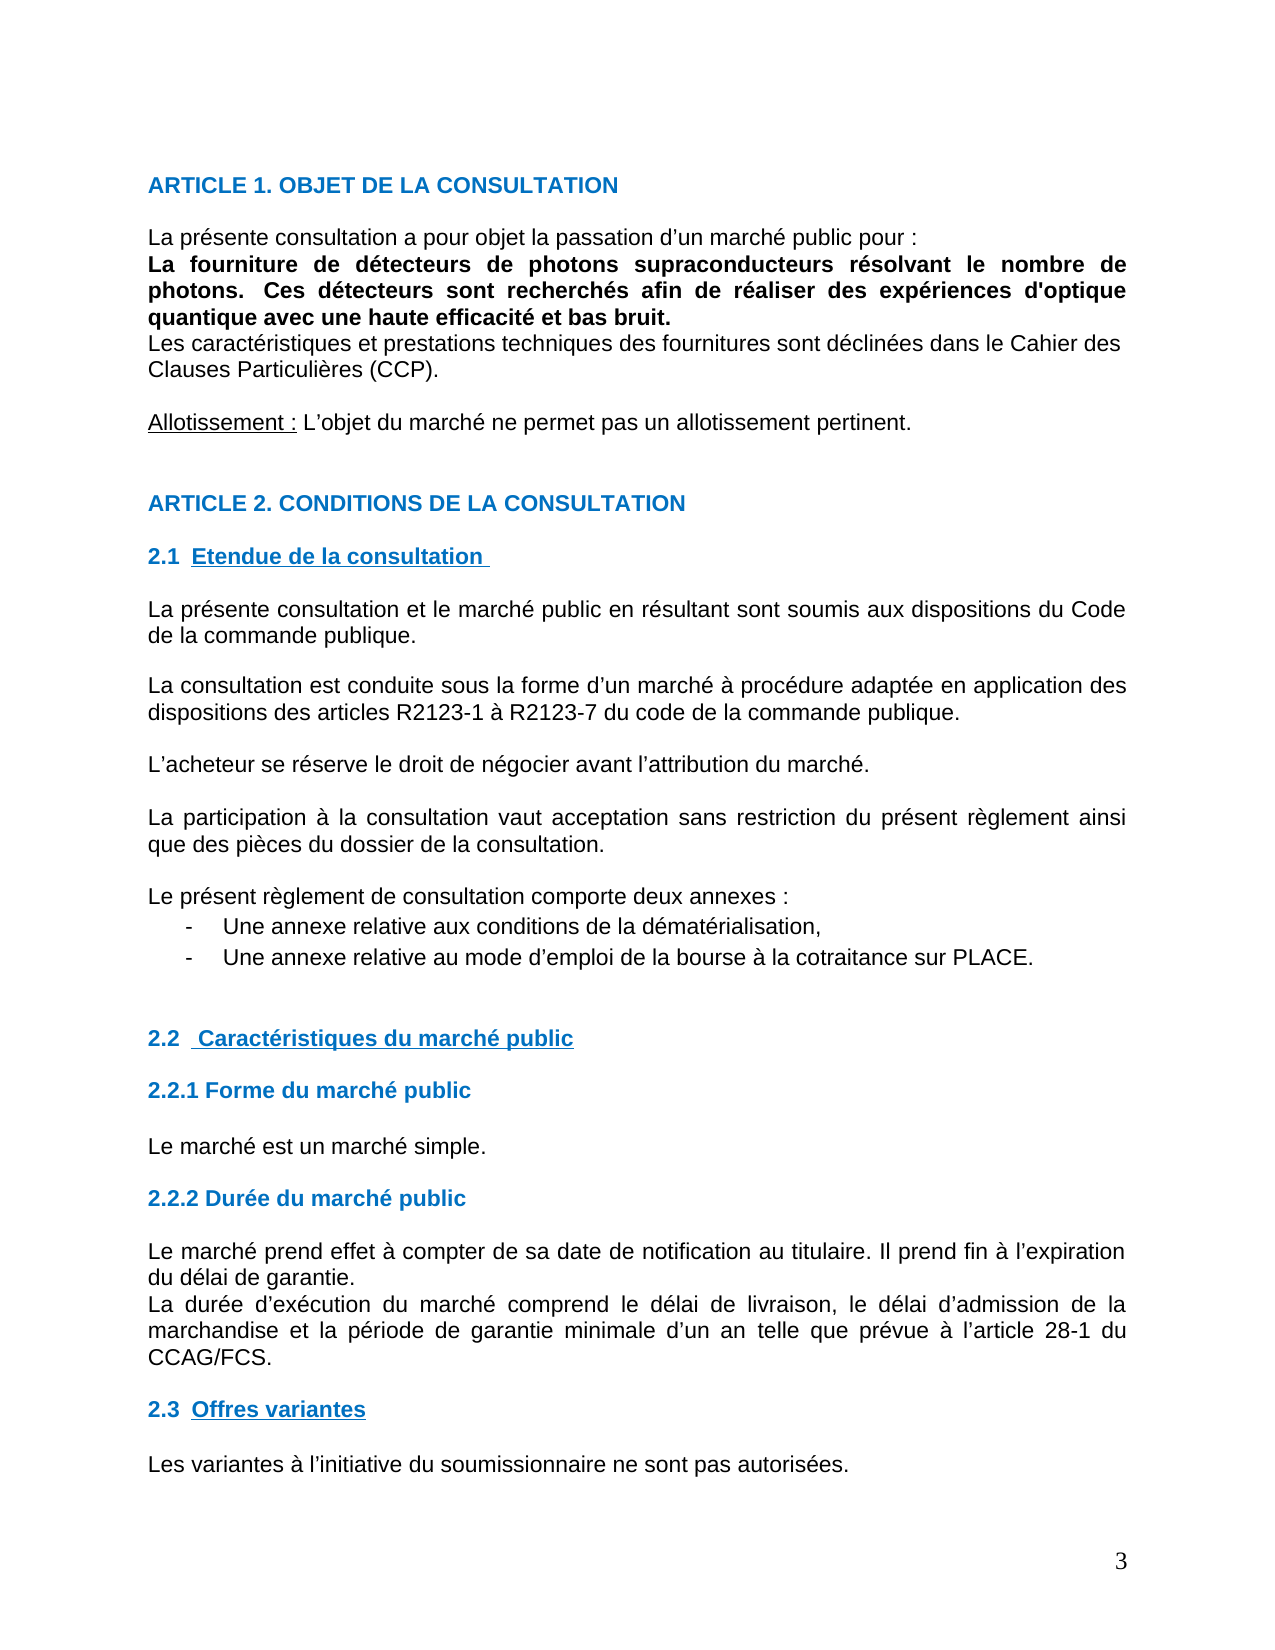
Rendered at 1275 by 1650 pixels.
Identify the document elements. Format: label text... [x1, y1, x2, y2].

list Etendue de la consultation [148, 543, 1127, 569]
text Les caractéristiques et prestations techniques des fournitures sont déclinées dans le Cahier des Clauses Particulières (CCP). [148, 330, 1127, 382]
text L’acheteur se réserve le droit de négocier avant l’attribution du marché. [148, 751, 1127, 778]
text La durée d’exécution du marché comprend le délai de livraison, le délai d’admission de la marchandise et la période de garantie minimale d’un an telle que prévue à l’article 28-1 du CCAG/FCS. [148, 1291, 1127, 1370]
text ARTICLE 2. CONDITIONS DE LA CONSULTATION [148, 490, 1127, 517]
text La consultation est conduite sous la forme d’un marché à procédure adaptée en application des dispositions des articles R2123-1 à R2123-7 du code de la commande publique. [148, 672, 1127, 725]
text 2.2.2 Durée du marché public [148, 1185, 1127, 1212]
list Une annexe relative au mode d’emploi de la bourse à la cotraitance sur PLACE. [185, 941, 1127, 972]
text 2.2.1 Forme du marché public [148, 1077, 1127, 1104]
text La fourniture de détecteurs de photons supraconducteurs résolvant le nombre de photons. Ces détecteurs sont recherchés afin de réaliser des expériences d'optique quantique avec une haute efficacité et bas bruit. [148, 251, 1127, 330]
list Offres variantes [148, 1396, 1127, 1422]
list Une annexe relative aux conditions de la dématérialisation, [185, 909, 1127, 941]
text Le marché est un marché simple. [148, 1133, 1127, 1159]
text Les variantes à l’initiative du soumissionnaire ne sont pas autorisées. [148, 1451, 1127, 1478]
text Le marché prend effet à compter de sa date de notification au titulaire. Il prend fin à l’expiration du délai de garantie. [148, 1238, 1127, 1291]
text La présente consultation a pour objet la passation d’un marché public pour : [148, 224, 1127, 251]
list Caractéristiques du marché public [148, 1025, 1127, 1051]
text ARTICLE 1. OBJET DE LA CONSULTATION [148, 172, 1127, 198]
text Allotissement : L’objet du marché ne permet pas un allotissement pertinent. [148, 409, 1127, 435]
text La participation à la consultation vaut acceptation sans restriction du présent règlement ainsi que des pièces du dossier de la consultation. [148, 804, 1127, 857]
text Le présent règlement de consultation comporte deux annexes : [148, 883, 1127, 909]
text La présente consultation et le marché public en résultant sont soumis aux dispositions du Code de la commande publique. [148, 596, 1127, 648]
